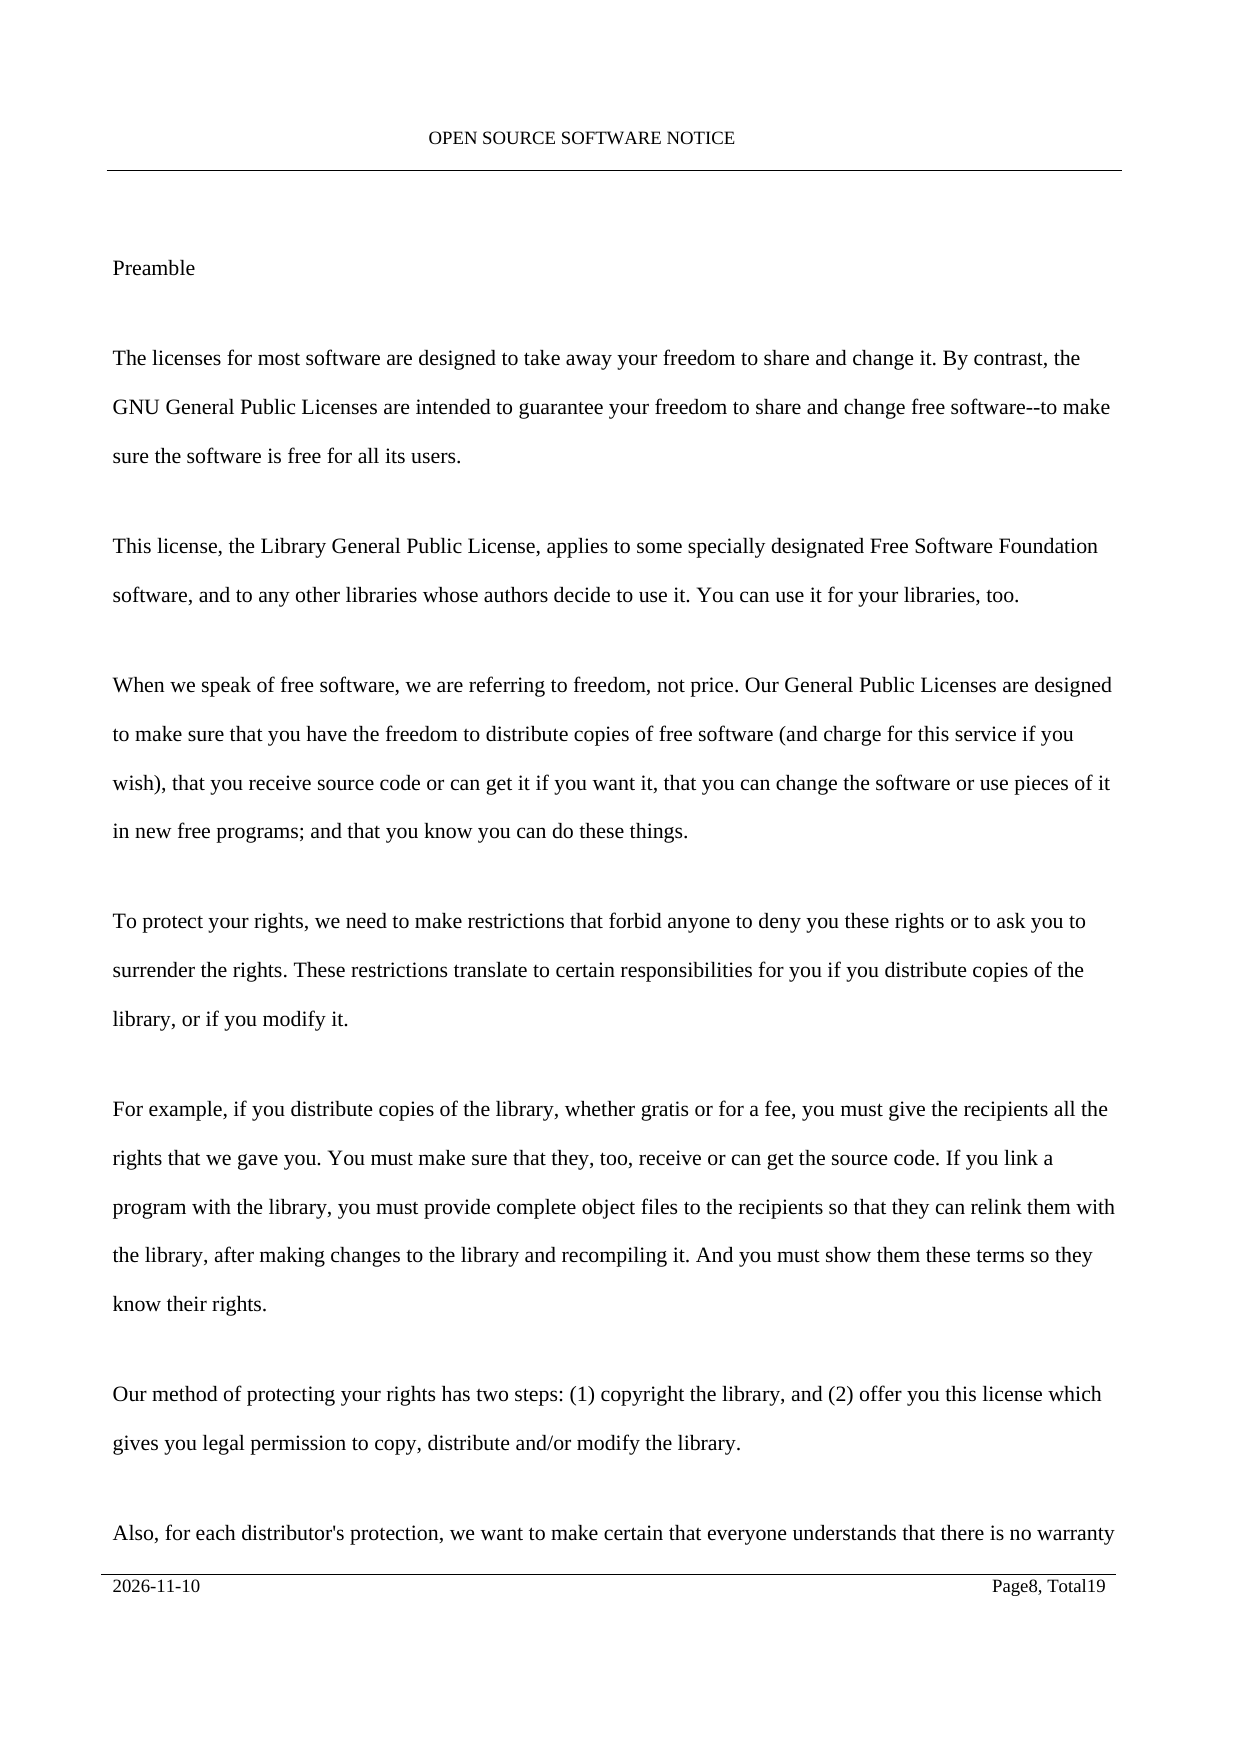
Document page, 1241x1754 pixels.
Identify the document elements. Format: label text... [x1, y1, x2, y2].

text Our method of protecting your rights has two steps: (1) copyright the library, and (2) offer you this license which gives you legal permission to copy, distribute and/or modify the library. [112, 1378, 1128, 1459]
text Preamble [112, 251, 1128, 284]
text When we speak of free software, we are referring to freedom, not price. Our General Public Licenses are designed to make sure that you have the freedom to distribute copies of free software (and charge for this service if you wish), that you receive source code or can get it if you want it, that you can change the software or use pieces of it in new free programs; and that you know you can do these things. [112, 668, 1128, 847]
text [112, 1517, 1128, 1549]
text For example, if you distribute copies of the library, whether gratis or for a fee, you must give the recipients all the rights that we gave you. You must make sure that they, too, receive or can get the source code. If you link a program with the library, you must provide complete object files to the recipients so that they can relink them with the library, after making changes to the library and recompiling it. And you must show them these terms so they know their rights. [112, 1092, 1128, 1320]
text To protect your rights, we need to make restrictions that forbid anyone to deny you these rights or to ask you to surrender the rights. These restrictions translate to certain responsibilities for you if you distribute copies of the library, or if you modify it. [112, 905, 1128, 1035]
text The licenses for most software are designed to take away your freedom to share and change it. By contrast, the GNU General Public Licenses are intended to guarantee your freedom to share and change free software--to make sure the software is free for all its users. [112, 342, 1128, 472]
text This license, the Library General Public License, applies to some specially designated Free Software Foundation software, and to any other libraries whose authors decide to use it. You can use it for your libraries, too. [112, 529, 1128, 611]
